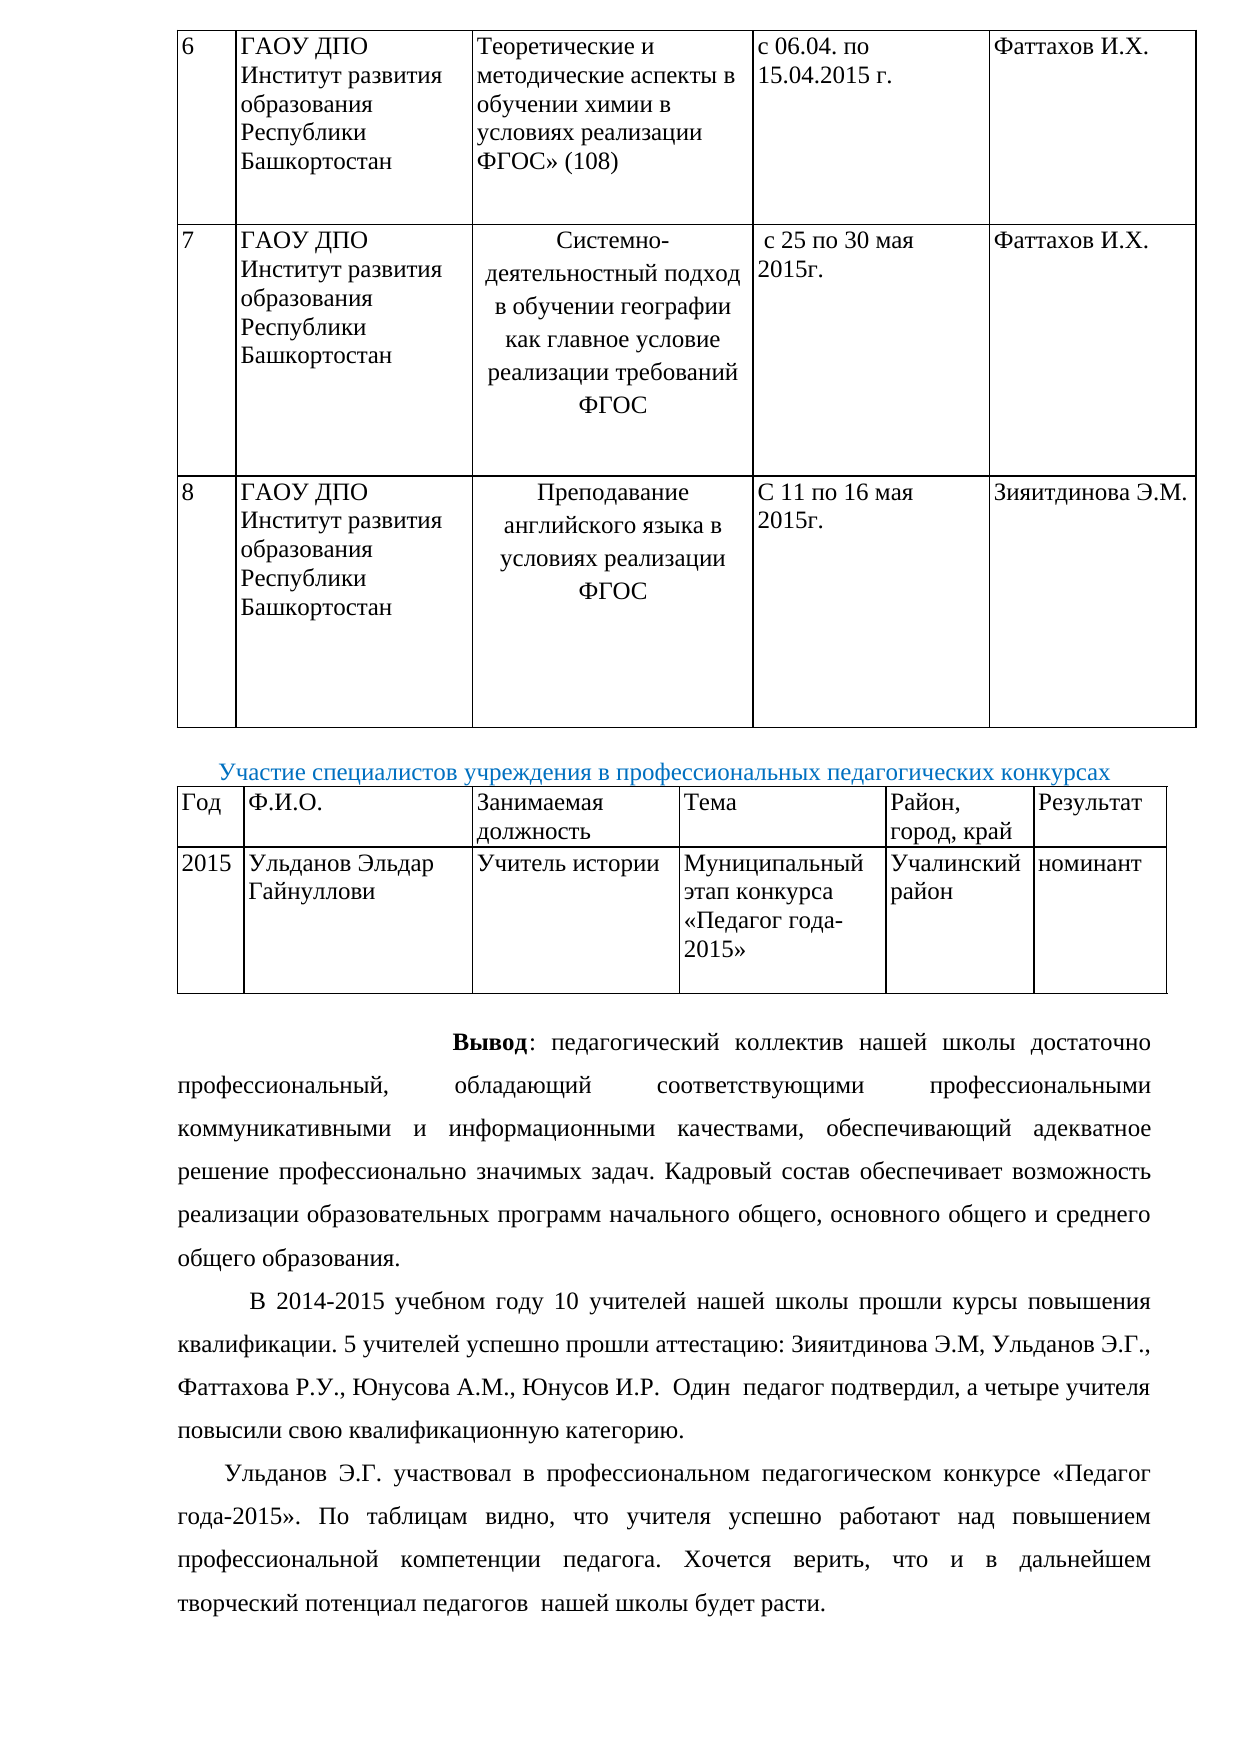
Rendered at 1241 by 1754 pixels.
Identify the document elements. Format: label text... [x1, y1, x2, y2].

table_cell с 25 по 30 мая 2015г. [754, 225, 989, 475]
table_header Район, город, край [887, 787, 1033, 846]
text В 2014-2015 учебном году 10 учителей нашей школы прошли курсы повышения квалификации. 5 учителей успешно прошли аттестацию: Зияитдинова Э.М, Ульданов Э.Г., Фаттахова Р.У., Юнусова А.М., Юнусов И.Р. Один педагог подтвердил, а четыре учителя повысили свою квалификационную категорию. [177, 1286, 1152, 1444]
table_cell 6 [178, 31, 235, 224]
table_cell Учитель истории [473, 848, 679, 992]
table_cell 7 [178, 225, 235, 475]
table_cell номинант [1035, 848, 1166, 992]
table_header Занимаемая должность [473, 787, 679, 846]
text Ульданов Э.Г. участвовал в профессиональном педагогическом конкурсе «Педагог года-2015». По таблицам видно, что учителя успешно работают над повышением профессиональной компетенции педагога. Хочется верить, что и в дальнейшем творческий потенциал педагогов нашей школы будет расти. [177, 1458, 1152, 1616]
text Вывод: педагогический коллектив нашей школы достаточно профессиональный, обладающий соответствующими профессиональными коммуникативными и информационными качествами, обеспечивающий адекватное решение профессионально значимых задач. Кадровый состав обеспечивает возможность реализации образовательных программ начального общего, основного общего и среднего общего образования. [177, 1027, 1152, 1271]
table_cell Фаттахов И.Х. [990, 31, 1195, 224]
table_cell Фаттахов И.Х. [990, 225, 1195, 475]
table_header Год [178, 787, 243, 846]
table_cell ГАОУ ДПО Институт развития образования Республики Башкортостан [237, 477, 472, 727]
table_cell Муниципальный этап конкурса «Педагог года-2015» [680, 848, 885, 992]
table_cell 2015 [178, 848, 243, 992]
table_header Ф.И.О. [245, 787, 472, 846]
table_header Результат [1035, 787, 1166, 846]
table_cell 8 [178, 477, 235, 727]
text Участие специалистов учреждения в профессиональных педагогических конкурсах [177, 757, 1152, 786]
table_cell Теоретические и методические аспекты в обучении химии в условиях реализации ФГОС» (108) [473, 31, 752, 224]
table_cell Преподавание английского языка в условиях реализации ФГОС [473, 477, 752, 727]
table_cell Учалинский район [887, 848, 1033, 992]
table_cell с 06.04. по 15.04.2015 г. [754, 31, 989, 224]
table_cell Ульданов Эльдар Гайнуллови [245, 848, 472, 992]
table_cell Системно-деятельностный подход в обучении географии как главное условие реализации требований ФГОС [473, 225, 752, 475]
table_cell ГАОУ ДПО Институт развития образования Республики Башкортостан [237, 225, 472, 475]
table_header Тема [680, 787, 885, 846]
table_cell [237, 31, 472, 224]
table_cell Зияитдинова Э.М. [990, 477, 1195, 727]
table_cell С 11 по 16 мая 2015г. [754, 477, 989, 727]
